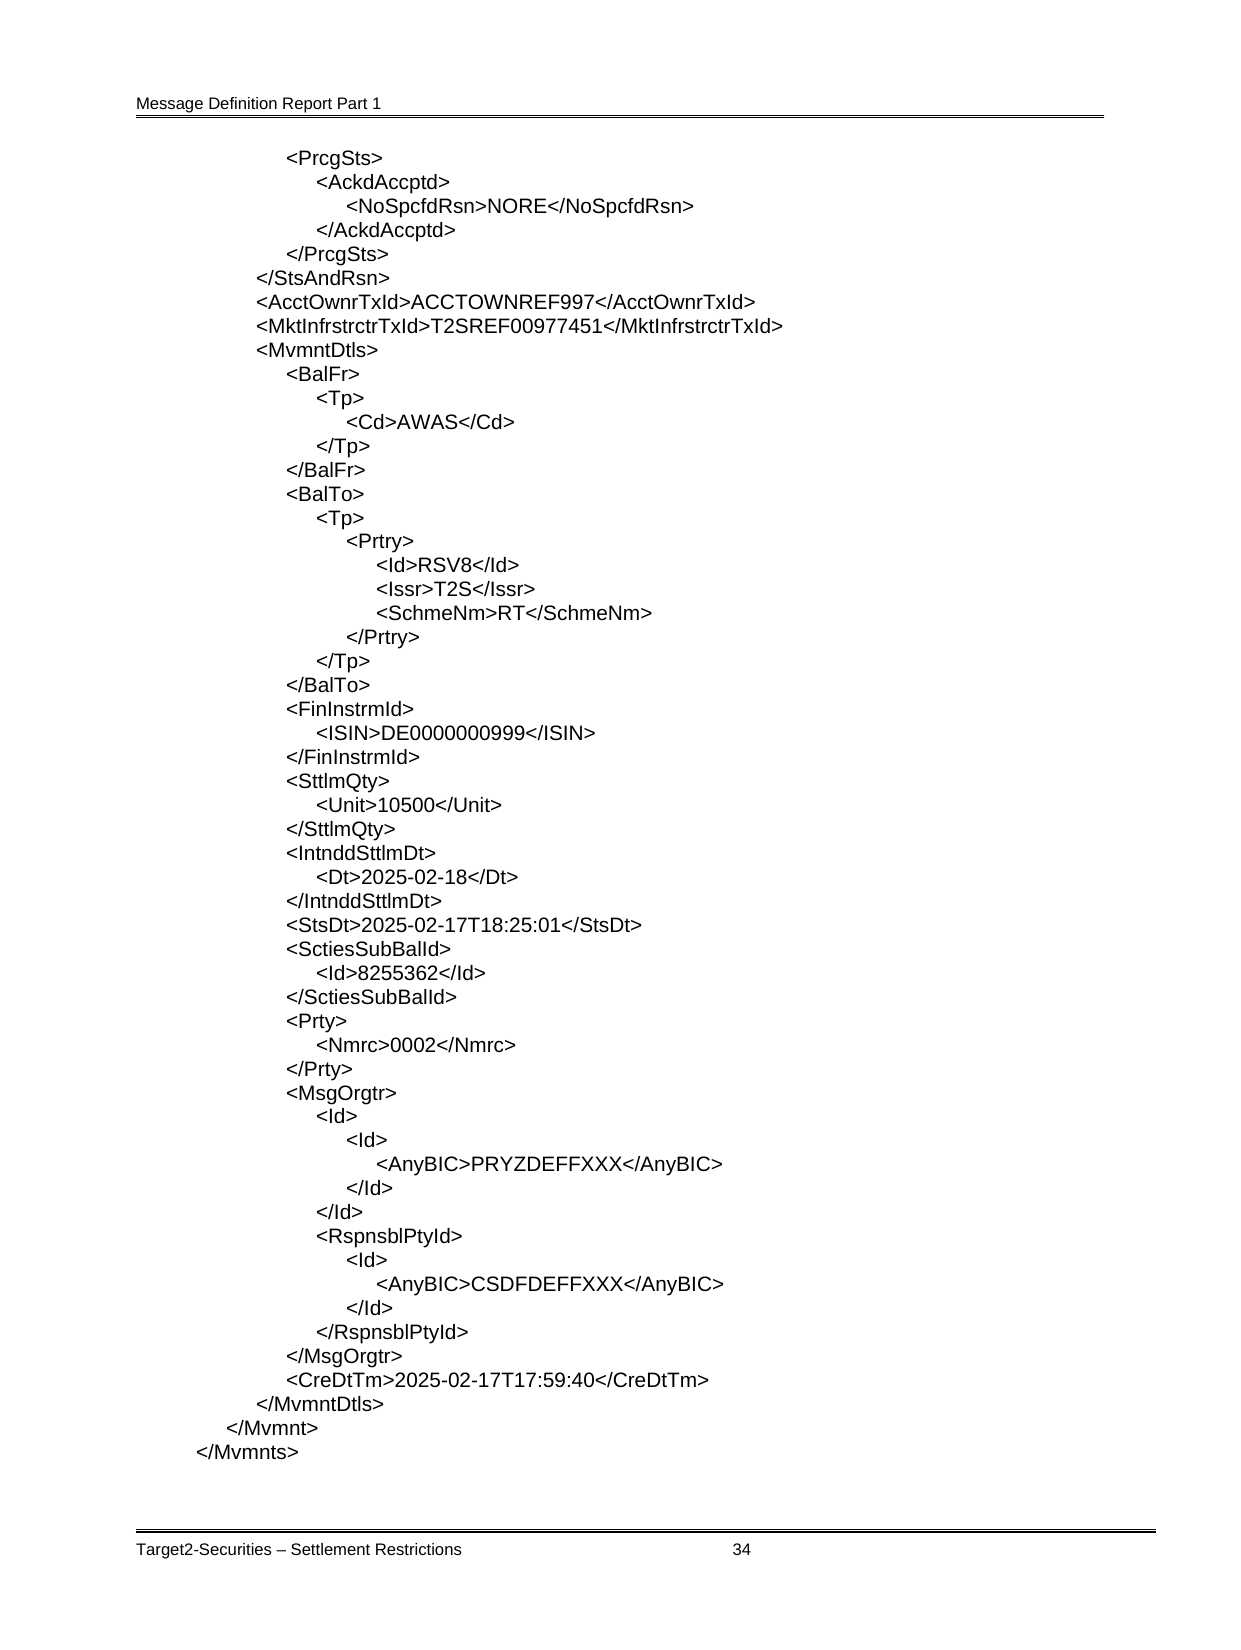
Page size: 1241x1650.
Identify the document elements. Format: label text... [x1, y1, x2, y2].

text </Id> [136, 1296, 1104, 1320]
text </SctiesSubBalId> [136, 984, 1104, 1008]
text <FinInstrmId> [136, 697, 1104, 721]
text <StsDt>2025-02-17T18:25:01</StsDt> [136, 913, 1104, 937]
text <NoSpcfdRsn>NORE</NoSpcfdRsn> [136, 194, 1104, 218]
text <MvmntDtls> [136, 338, 1104, 362]
text </Tp> [136, 649, 1104, 673]
text <Dt>2025-02-18</Dt> [136, 865, 1104, 889]
text <BalTo> [136, 481, 1104, 505]
text </Id> [136, 1200, 1104, 1224]
text </Id> [136, 1176, 1104, 1200]
text <Tp> [136, 386, 1104, 409]
text <Id>RSV8</Id> [136, 553, 1104, 577]
text <CreDtTm>2025-02-17T17:59:40</CreDtTm> [136, 1368, 1104, 1392]
text </StsAndRsn> [136, 266, 1104, 290]
text <AnyBIC>PRYZDEFFXXX</AnyBIC> [136, 1152, 1104, 1176]
text </SttlmQty> [136, 817, 1104, 841]
text </Mvmnt> [136, 1416, 1104, 1440]
text </MsgOrgtr> [136, 1344, 1104, 1368]
text </PrcgSts> [136, 242, 1104, 266]
text <AnyBIC>CSDFDEFFXXX</AnyBIC> [136, 1272, 1104, 1296]
text </Prtry> [136, 625, 1104, 649]
text <Id>8255362</Id> [136, 961, 1104, 984]
text </Prty> [136, 1056, 1104, 1080]
text <Nmrc>0002</Nmrc> [136, 1032, 1104, 1056]
text <MktInfrstrctrTxId>T2SREF00977451</MktInfrstrctrTxId> [136, 314, 1104, 338]
text </RspnsblPtyId> [136, 1320, 1104, 1344]
text <Prty> [136, 1008, 1104, 1032]
text <SctiesSubBalId> [136, 937, 1104, 961]
text <AcctOwnrTxId>ACCTOWNREF997</AcctOwnrTxId> [136, 290, 1104, 314]
text <Id> [136, 1128, 1104, 1152]
text <Tp> [136, 505, 1104, 529]
text <RspnsblPtyId> [136, 1224, 1104, 1248]
text <SchmeNm>RT</SchmeNm> [136, 601, 1104, 625]
text <PrcgSts> [136, 146, 1104, 170]
text </FinInstrmId> [136, 745, 1104, 769]
text </BalFr> [136, 457, 1104, 481]
text <BalFr> [136, 362, 1104, 386]
text </BalTo> [136, 673, 1104, 697]
text </IntnddSttlmDt> [136, 889, 1104, 913]
text <Issr>T2S</Issr> [136, 577, 1104, 601]
text <Prtry> [136, 529, 1104, 553]
text </AckdAccptd> [136, 218, 1104, 242]
text <Cd>AWAS</Cd> [136, 409, 1104, 433]
text <Id> [136, 1248, 1104, 1272]
text <Id> [136, 1104, 1104, 1128]
text <ISIN>DE0000000999</ISIN> [136, 721, 1104, 745]
text </MvmntDtls> [136, 1392, 1104, 1416]
text <MsgOrgtr> [136, 1080, 1104, 1104]
text <IntnddSttlmDt> [136, 841, 1104, 865]
text </Mvmnts> [136, 1440, 1104, 1464]
text <Unit>10500</Unit> [136, 793, 1104, 817]
text <SttlmQty> [136, 769, 1104, 793]
text </Tp> [136, 433, 1104, 457]
text <AckdAccptd> [136, 170, 1104, 194]
